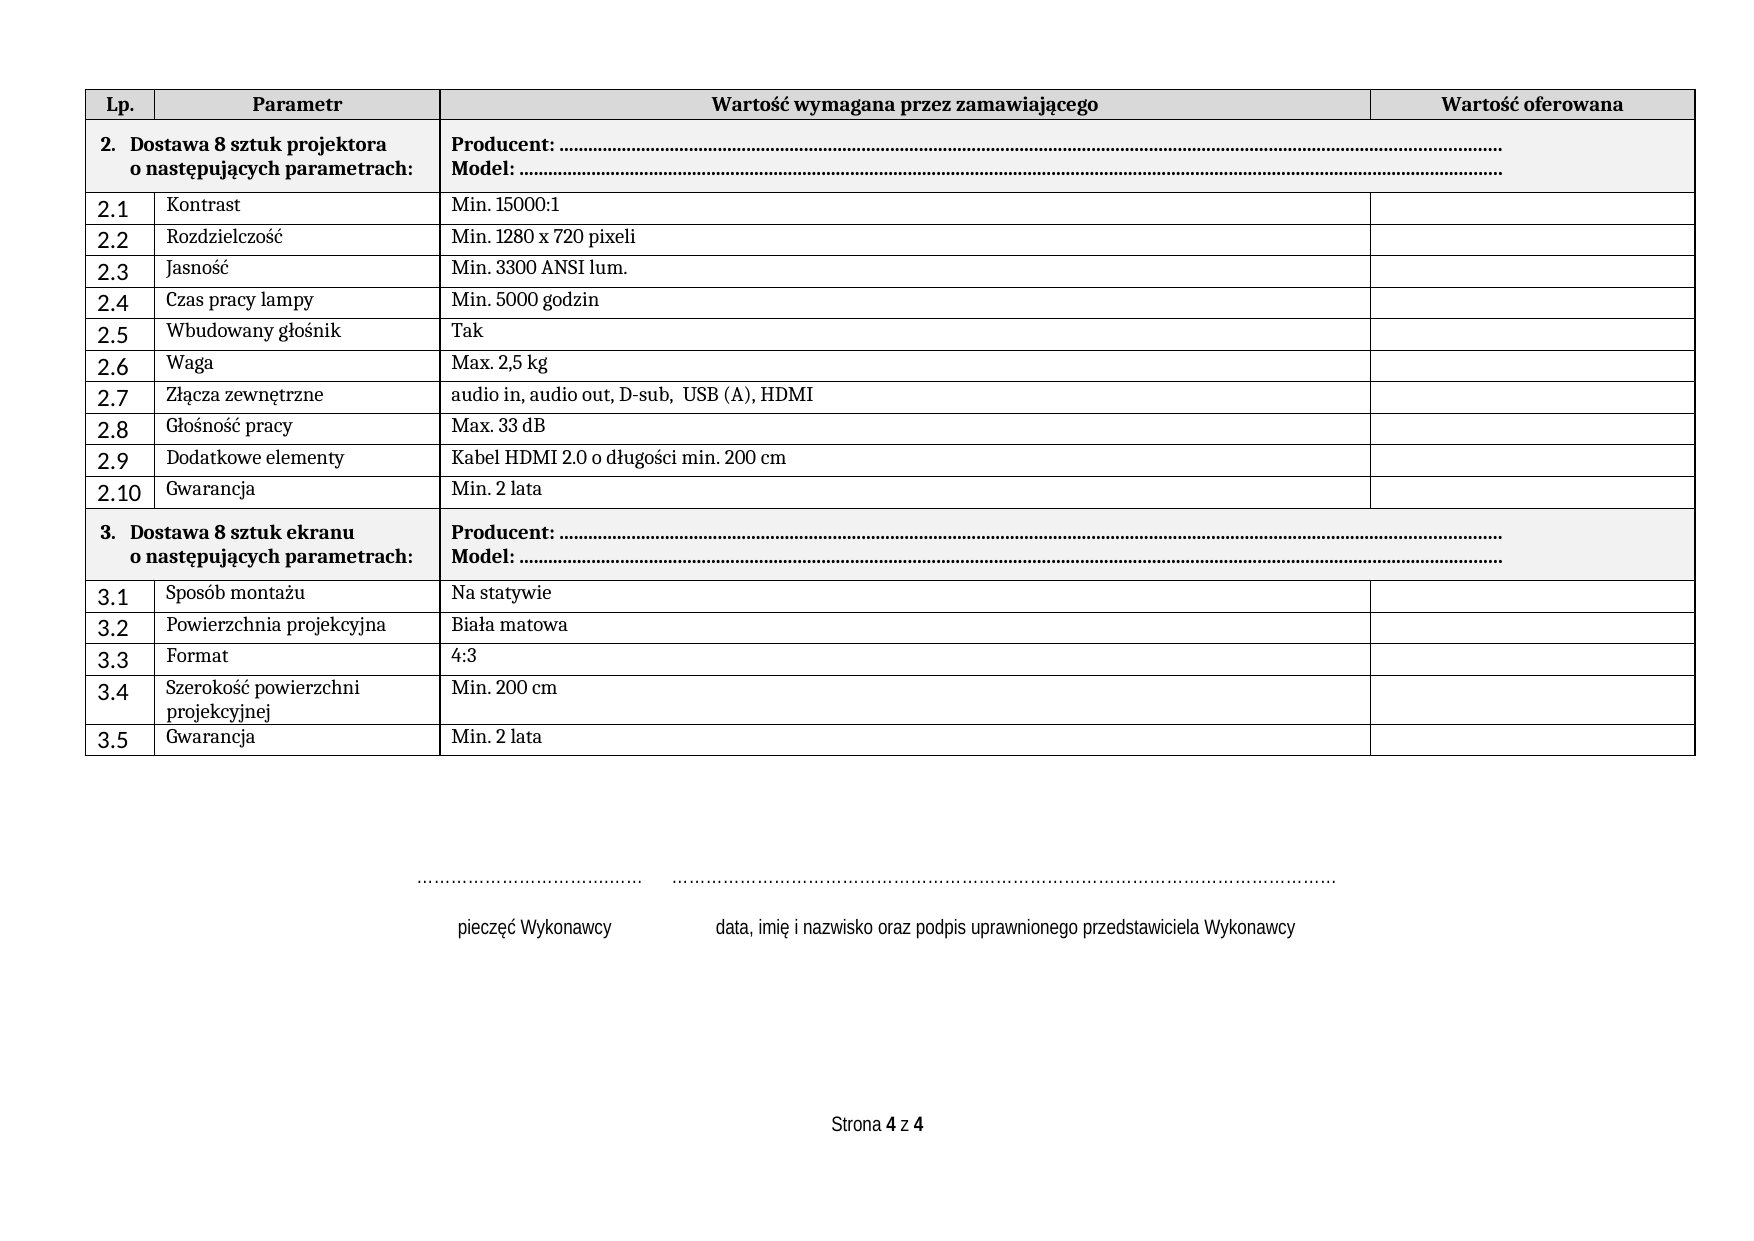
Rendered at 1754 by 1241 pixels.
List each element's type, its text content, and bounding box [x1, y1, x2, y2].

table_cell 4:3 [441, 644, 1370, 675]
table_cell Sposób montażu [155, 581, 439, 612]
table_cell Złącza zewnętrzne [155, 382, 439, 413]
table_cell Dostawa 8 sztuk ekranu o następujących parametrach: [86, 509, 439, 580]
table_header Wartość oferowana [1371, 90, 1694, 119]
table_cell Min. 2 lata [441, 477, 1370, 507]
table_cell audio in, audio out, D-sub, USB (A), HDMI [441, 382, 1370, 413]
table_cell Wbudowany głośnik [155, 319, 439, 350]
table_cell 2.8 [86, 414, 154, 444]
table_cell Max. 33 dB [441, 414, 1370, 444]
table_cell Czas pracy lampy [155, 288, 439, 318]
table_cell 2.1 [86, 193, 154, 223]
table_cell Dodatkowe elementy [155, 445, 439, 476]
table_cell [1371, 676, 1694, 724]
table_cell 3.4 [86, 676, 154, 724]
table_cell [1371, 225, 1694, 255]
table_cell [1371, 445, 1694, 476]
table_cell Producent: Model: [441, 509, 1694, 580]
table_cell [1371, 256, 1694, 287]
table_cell Rozdzielczość [155, 225, 439, 255]
table_header Parametr [155, 90, 439, 119]
table_cell [1371, 581, 1694, 612]
table_cell Głośność pracy [155, 414, 439, 444]
table_cell Min. 2 lata [441, 725, 1370, 755]
table_cell Min. 3300 ANSI lum. [441, 256, 1370, 287]
table_cell [1371, 725, 1694, 755]
table_cell Dostawa 8 sztuk projektora o następujących parametrach: [86, 120, 439, 192]
table_cell Min. 200 cm [441, 676, 1370, 724]
table_cell Min. 1280 x 720 pixeli [441, 225, 1370, 255]
table_cell 3.3 [86, 644, 154, 675]
table_cell 2.5 [86, 319, 154, 350]
table_cell Szerokość powierzchni projekcyjnej [155, 676, 439, 724]
table_cell 3.5 [86, 725, 154, 755]
table_cell [1371, 613, 1694, 643]
table_cell Biała matowa [441, 613, 1370, 643]
table_cell 2.6 [86, 351, 154, 381]
table_cell Kabel HDMI 2.0 o długości min. 200 cm [441, 445, 1370, 476]
table_cell 2.2 [86, 225, 154, 255]
table_cell Min. 15000:1 [441, 193, 1370, 223]
table_cell Producent: Model: [441, 120, 1694, 192]
table_cell Jasność [155, 256, 439, 287]
table_cell 2.10 [86, 477, 154, 507]
table_cell Tak [441, 319, 1370, 350]
table_cell Gwarancja [155, 477, 439, 507]
table_cell [1371, 193, 1694, 223]
text pieczęć Wykonawcy data, imię i nazwisko oraz podpis uprawnionego przedstawiciela Wykonawcy [148, 915, 1606, 939]
table_cell Powierzchnia projekcyjna [155, 613, 439, 643]
table_cell Gwarancja [155, 725, 439, 755]
table_cell 2.3 [86, 256, 154, 287]
table_header Wartość wymagana przez zamawiającego [441, 90, 1370, 119]
table_cell [1371, 382, 1694, 413]
table_cell [1371, 319, 1694, 350]
table_cell [1371, 288, 1694, 318]
table_cell Na statywie [441, 581, 1370, 612]
table_cell Min. 5000 godzin [441, 288, 1370, 318]
table_cell 2.7 [86, 382, 154, 413]
table_cell 3.1 [86, 581, 154, 612]
table_cell [1371, 477, 1694, 507]
table_cell Format [155, 644, 439, 675]
table_cell 2.4 [86, 288, 154, 318]
text …………………………….…… ……………………………………………………………………………………………………… [148, 864, 1606, 888]
table_cell [1371, 644, 1694, 675]
table_cell Max. 2,5 kg [441, 351, 1370, 381]
table_cell 3.2 [86, 613, 154, 643]
table_cell [1371, 351, 1694, 381]
table_cell [1371, 414, 1694, 444]
table_cell 2.9 [86, 445, 154, 476]
table_header Lp. [86, 90, 154, 119]
table_cell Waga [155, 351, 439, 381]
table_cell Kontrast [155, 193, 439, 223]
